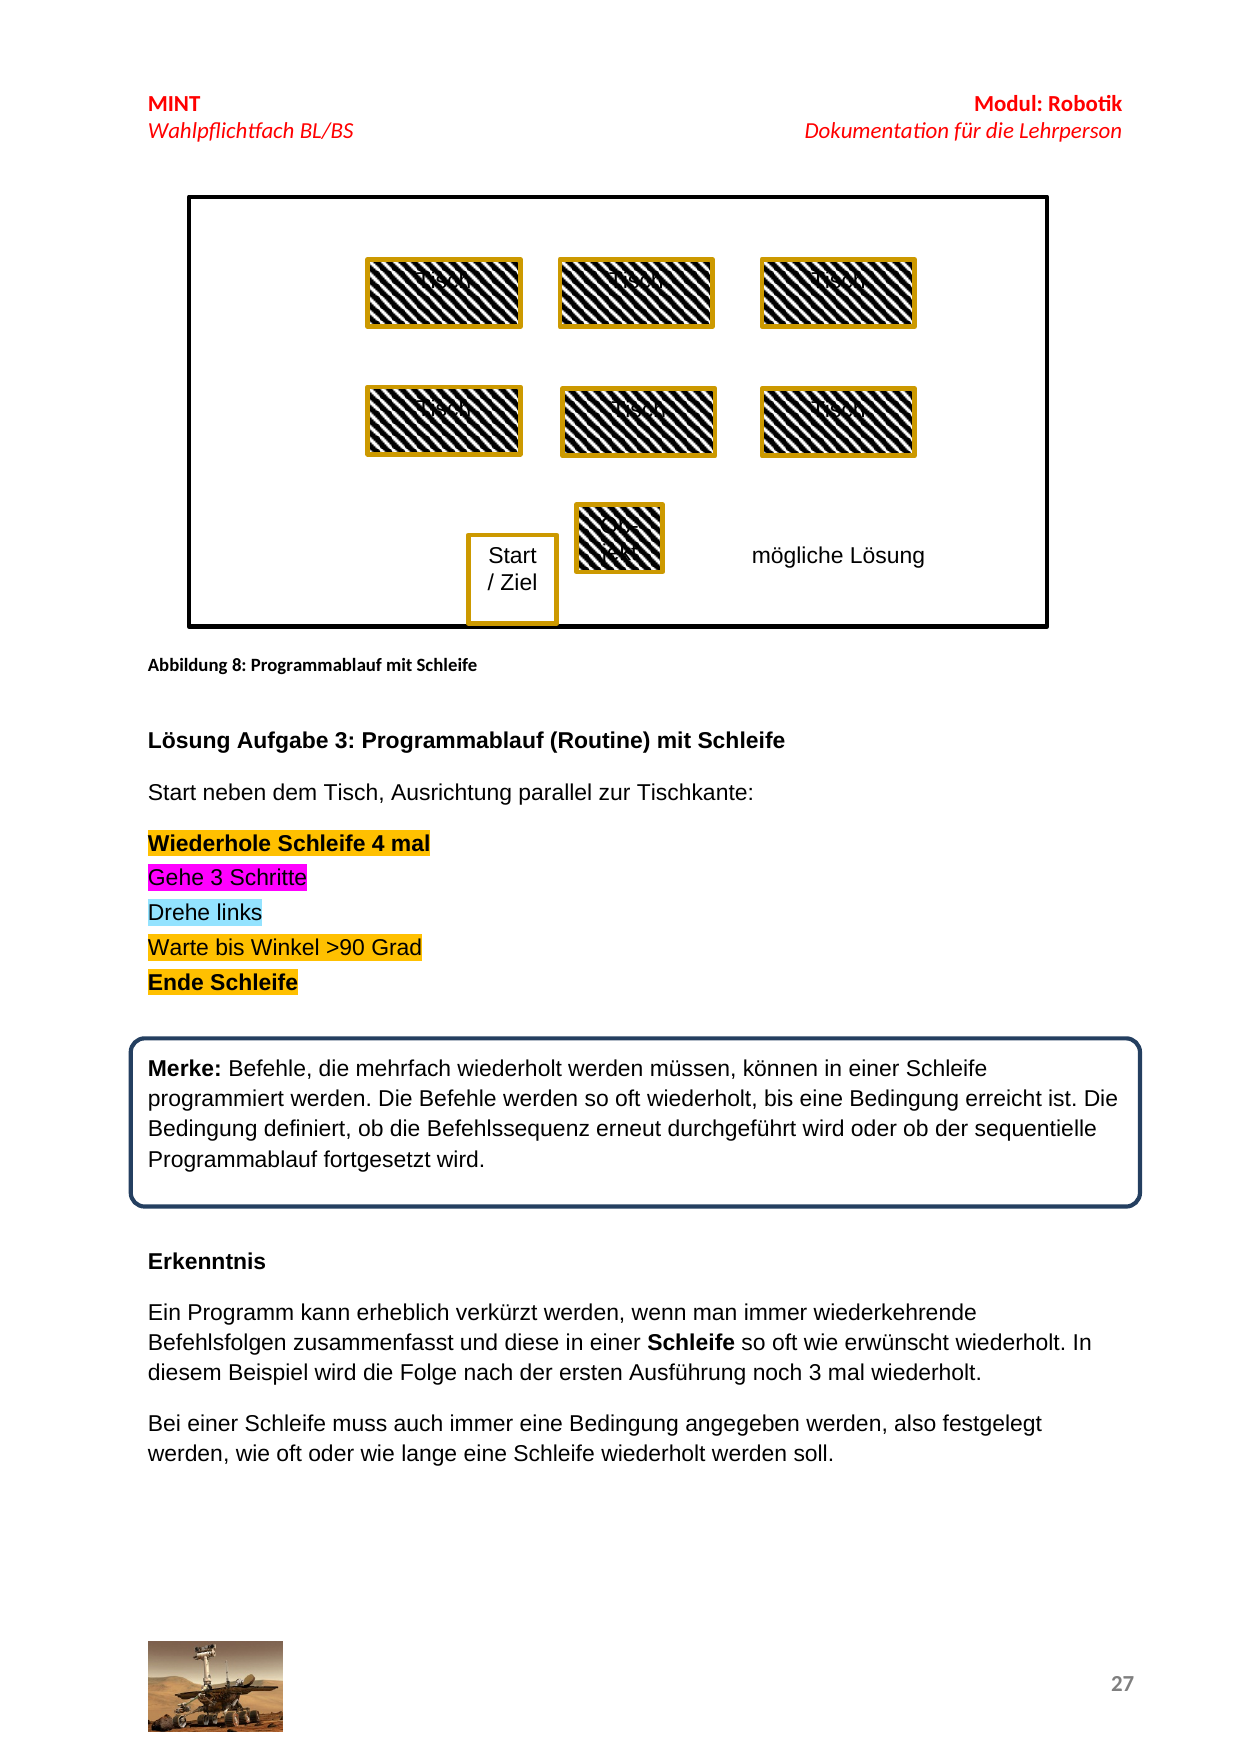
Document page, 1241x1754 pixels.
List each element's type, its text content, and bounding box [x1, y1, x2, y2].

picture [565, 391, 713, 453]
picture [370, 389, 518, 452]
table_header Wiederhole Schleife 4 mal [136, 830, 576, 864]
text Merke: Befehle, die mehrfach wiederholt werden müssen, können in einer Schleife programmiert werden. Die Befehle werden so oft wiederholt, bis eine Bedingung erreicht ist. Die Bedingung definiert, ob die Befehlssequenz erneut durchgeführt wird oder ob der sequentielle Programmablauf fortgesetzt wird. [148, 1055, 1122, 1172]
table_cell Ende Schleife [136, 969, 576, 1004]
picture [764, 262, 912, 324]
picture [562, 262, 710, 324]
picture [148, 1641, 283, 1732]
picture [370, 262, 518, 324]
table_cell Warte bis Winkel >90 Grad [136, 934, 576, 969]
text Ein Programm kann erheblich verkürzt werden, wenn man immer wiederkehrende Befehlsfolgen zusammenfasst und diese in einer Schleife so oft wie erwünscht wiederholt. In diesem Beispiel wird die Folge nach der ersten Ausführung noch 3 mal wiederholt. [148, 1299, 1122, 1386]
picture [764, 391, 912, 453]
text Erkenntnis [148, 1248, 1122, 1274]
table_cell Gehe 3 Schritte [136, 864, 576, 899]
text Lösung Aufgabe 3: Programmablauf (Routine) mit Schleife [148, 727, 1122, 754]
table_cell Drehe links [136, 899, 576, 934]
text Start neben dem Tisch, Ausrichtung parallel zur Tischkante: [148, 778, 1122, 805]
text Abbildung 8: Programmablauf mit Schleife [148, 653, 1122, 676]
picture [579, 507, 660, 570]
text Bei einer Schleife muss auch immer eine Bedingung angegeben werden, also festgelegt werden, wie oft oder wie lange eine Schleife wiederholt werden soll. [148, 1410, 1122, 1467]
